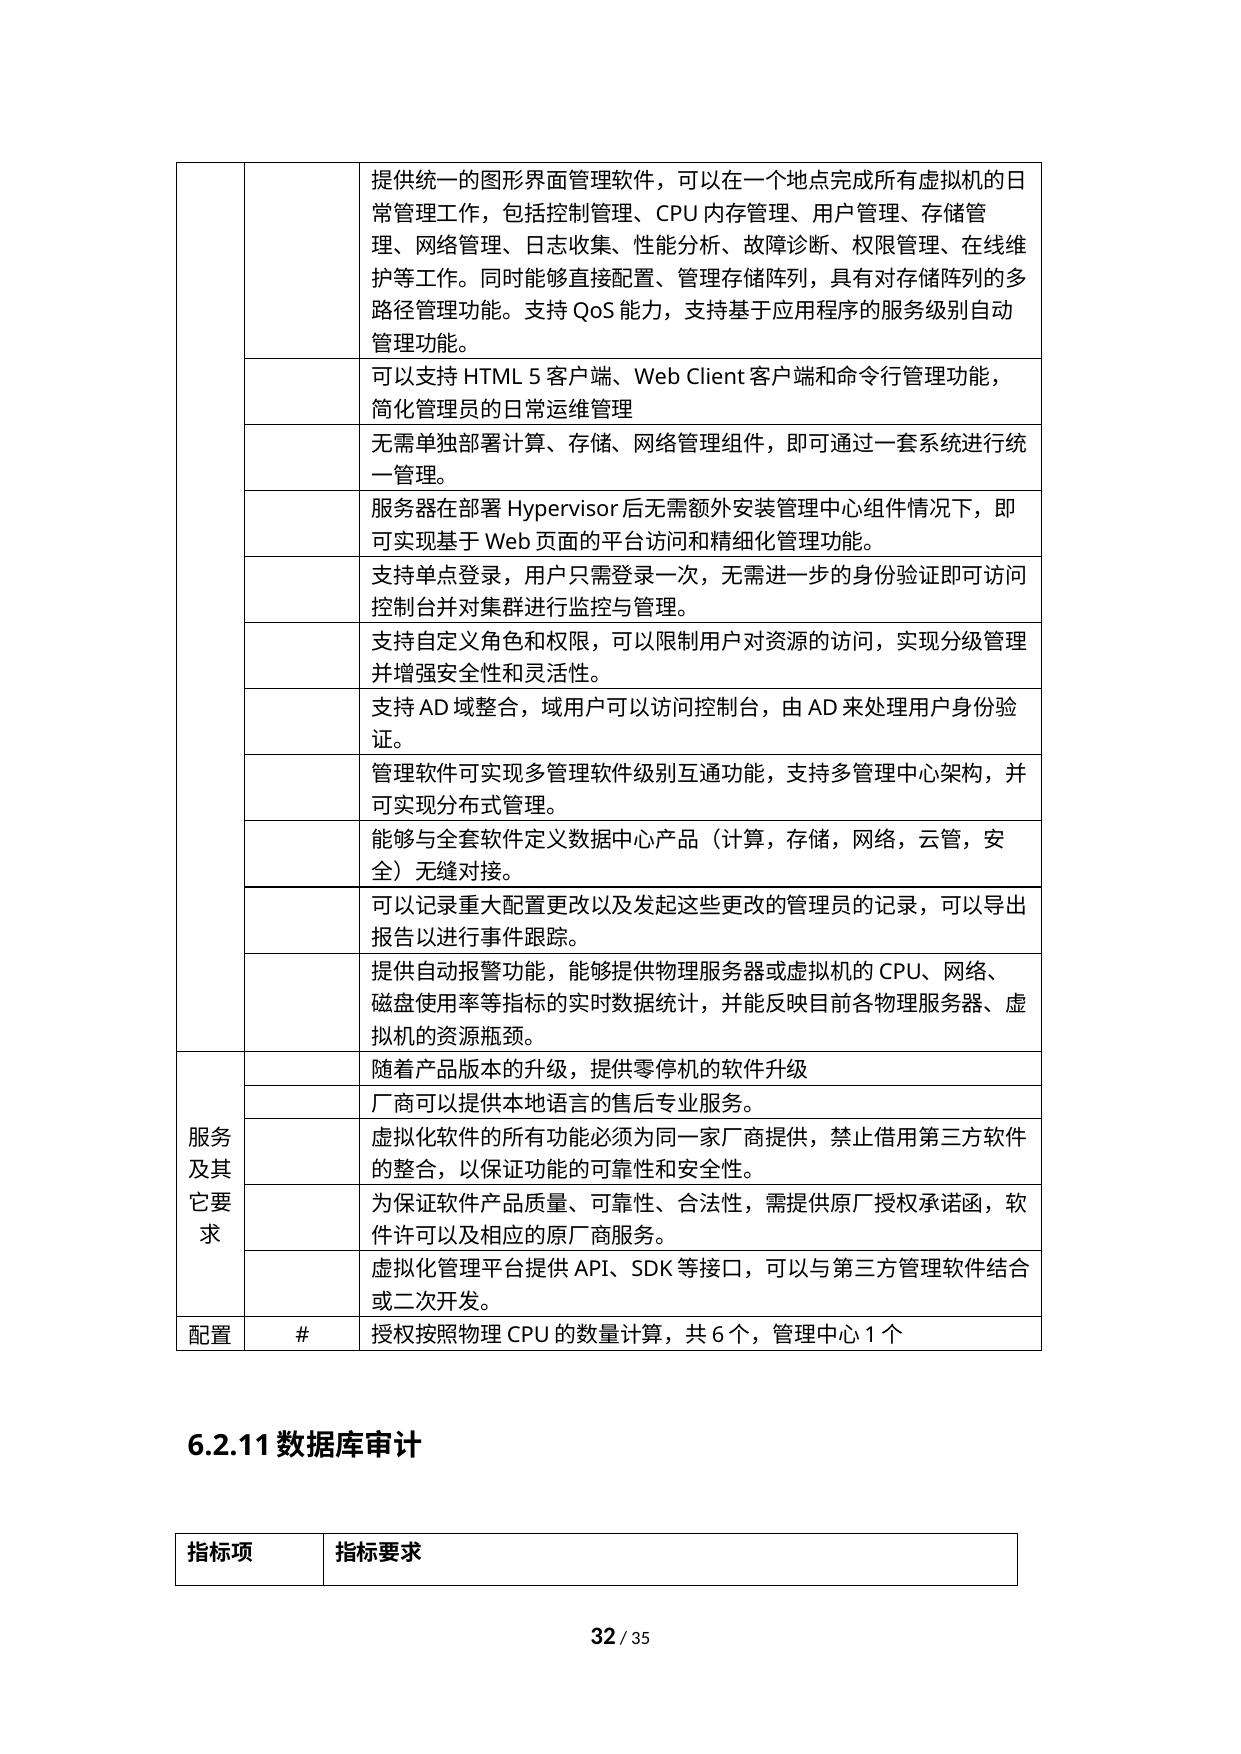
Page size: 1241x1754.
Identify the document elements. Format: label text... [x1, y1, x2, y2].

table_cell [245, 821, 359, 886]
table_cell [245, 888, 359, 952]
subtitle 6.2.11数据库审计 [187, 1410, 1053, 1475]
table_cell 虚拟化管理平台提供API、SDK等接口，可以与第三方管理软件结合或二次开发。 [360, 1251, 1041, 1316]
table_cell 授权按照物理CPU的数量计算，共6个，管理中心1个 [360, 1317, 1041, 1350]
table_cell 虚拟化软件的所有功能必须为同一家厂商提供，禁止借用第三方软件的整合，以保证功能的可靠性和安全性。 [360, 1119, 1041, 1184]
table_cell 配置 [177, 1317, 244, 1350]
table_cell [245, 1185, 359, 1250]
table_cell 可以支持HTML 5 客户端、Web Client客户端和命令行管理功能，简化管理员的日常运维管理 [360, 359, 1041, 424]
table_cell 支持自定义角色和权限，可以限制用户对资源的访问，实现分级管理并增强安全性和灵活性。 [360, 623, 1041, 688]
table_cell 能够与全套软件定义数据中心产品（计算，存储，网络，云管，安全）无缝对接。 [360, 821, 1041, 886]
table_cell [245, 755, 359, 820]
table_cell 支持AD域整合，域用户可以访问控制台，由AD来处理用户身份验证。 [360, 689, 1041, 754]
table_cell [245, 425, 359, 490]
table_cell 提供自动报警功能，能够提供物理服务器或虚拟机的CPU、网络、 磁盘使用率等指标的实时数据统计，并能反映目前各物理服务器、虚拟机的资源瓶颈。 [360, 954, 1041, 1051]
table_cell 服务器在部署Hypervisor后无需额外安装管理中心组件情况下，即可实现基于Web页面的平台访问和精细化管理功能。 [360, 491, 1041, 556]
table_cell 服务及其它要求 [177, 1052, 244, 1316]
table_cell [245, 1251, 359, 1316]
table_cell 为保证软件产品质量、可靠性、合法性，需提供原厂授权承诺函，软件许可以及相应的原厂商服务。 [360, 1185, 1041, 1250]
table_cell 支持单点登录，用户只需登录一次，无需进一步的身份验证即可访问控制台并对集群进行监控与管理。 [360, 557, 1041, 622]
table_cell [245, 1119, 359, 1184]
table_cell [245, 689, 359, 754]
table_cell [245, 491, 359, 556]
table_cell [245, 1052, 359, 1084]
table_cell [245, 359, 359, 424]
table_cell [245, 163, 359, 358]
table_header 指标项 [176, 1534, 323, 1584]
table_cell [245, 623, 359, 688]
table_cell [245, 1086, 359, 1118]
table_cell 无需单独部署计算、存储、网络管理组件，即可通过一套系统进行统一管理。 [360, 425, 1041, 490]
table_cell [245, 954, 359, 1051]
table_cell 提供统一的图形界面管理软件，可以在一个地点完成所有虚拟机的日常管理工作，包括控制管理、CPU内存管理、用户管理、存储管理、网络管理、日志收集、性能分析、故障诊断、权限管理、在线维护等工作。同时能够直接配置、管理存储阵列，具有对存储阵列的多路径管理功能。支持QoS能力，支持基于应用程序的服务级别自动管理功能。 [360, 163, 1041, 358]
table_cell 可以记录重大配置更改以及发起这些更改的管理员的记录，可以导出报告以进行事件跟踪。 [360, 888, 1041, 952]
table_cell [245, 557, 359, 622]
table_cell 随着产品版本的升级，提供零停机的软件升级 [360, 1052, 1041, 1084]
table_cell 管理软件可实现多管理软件级别互通功能，支持多管理中心架构，并可实现分布式管理。 [360, 755, 1041, 820]
table_cell 厂商可以提供本地语言的售后专业服务。 [360, 1086, 1041, 1118]
table_header 指标要求 [324, 1534, 1017, 1584]
table_cell # [245, 1317, 359, 1350]
